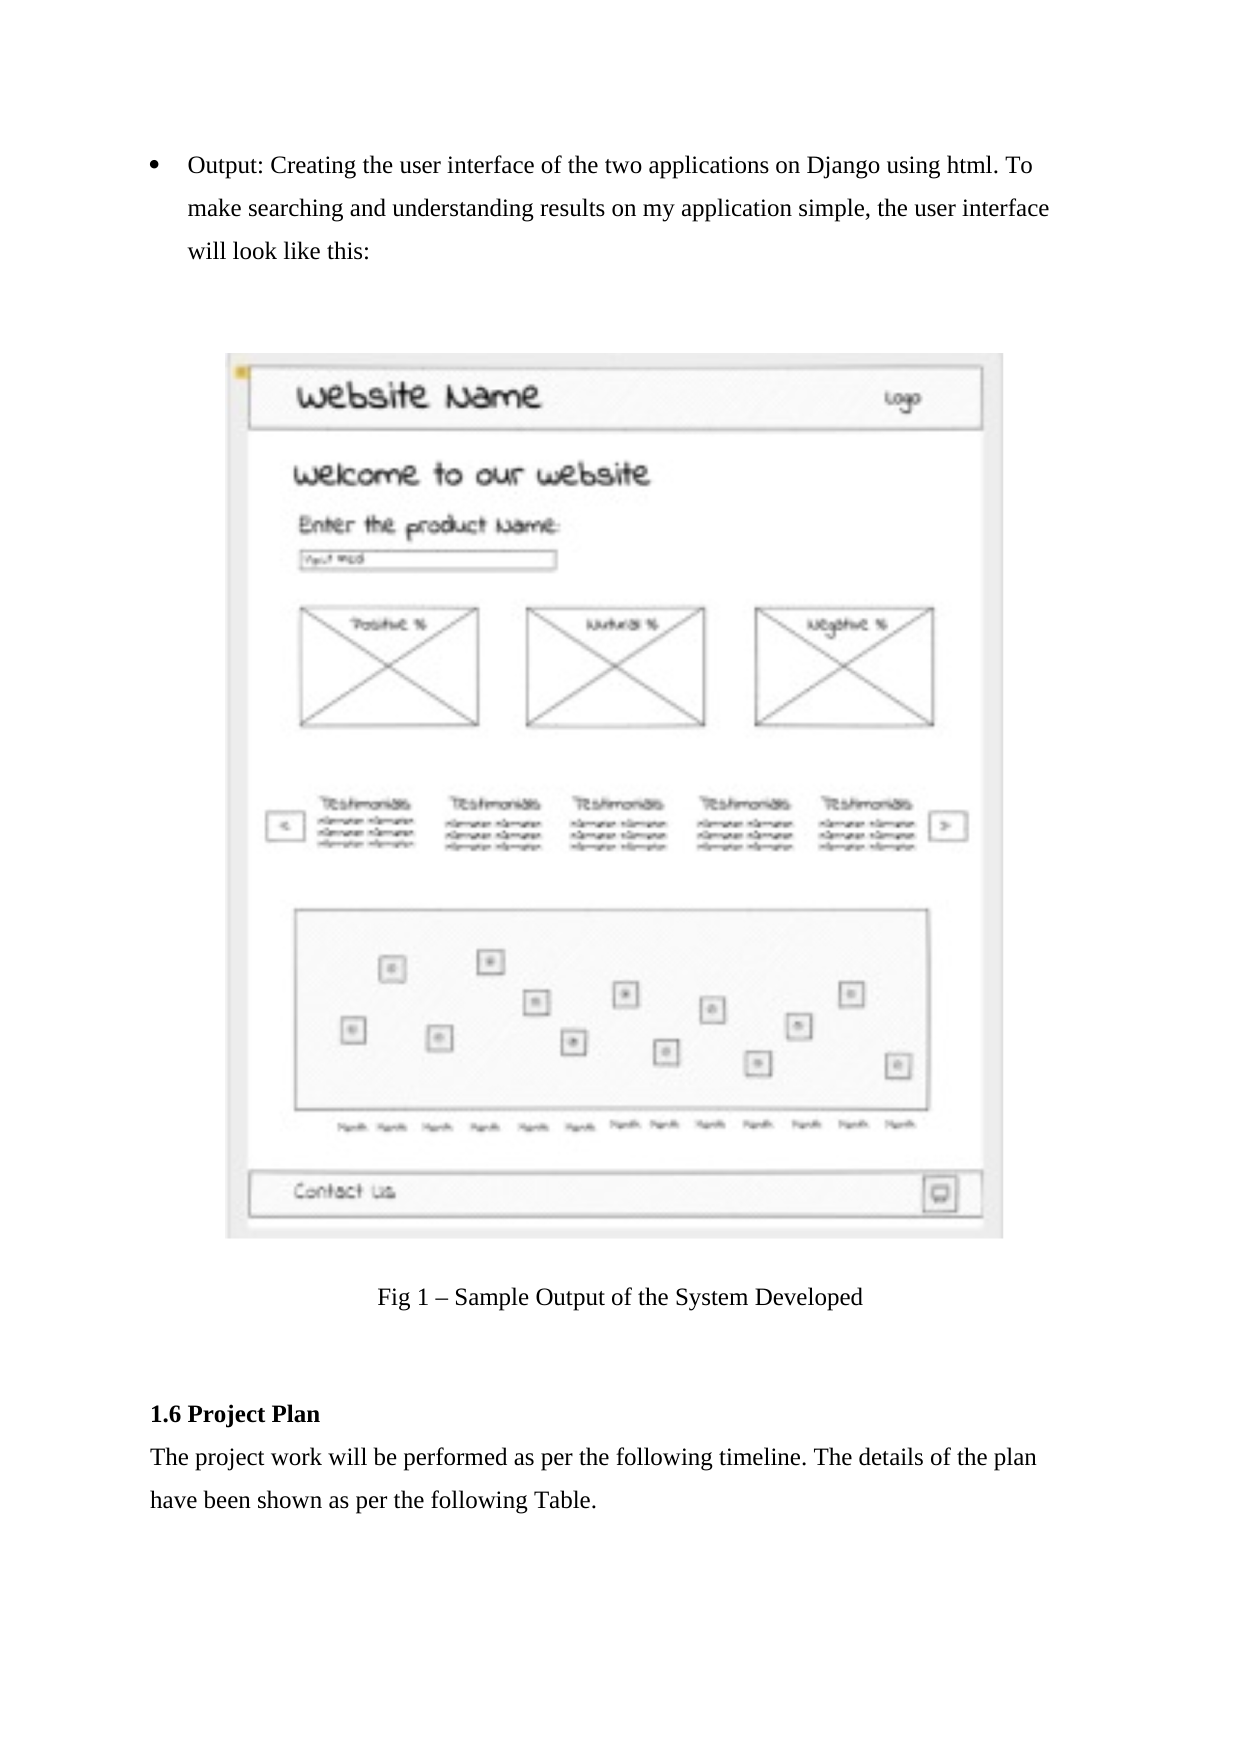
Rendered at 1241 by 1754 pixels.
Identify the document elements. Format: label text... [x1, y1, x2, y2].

picture [225, 353, 1004, 1239]
text Fig 1 – Sample Output of the System Developed [150, 1282, 1090, 1311]
list Output: Creating the user interface of the two applications on Django using html. To make searching and understanding results on my application simple, the user interface will look like this: [150, 150, 1090, 265]
text 1.6 Project Plan [150, 1399, 1090, 1428]
text The project work will be performed as per the following timeline. The details of the plan have been shown as per the following Table. [150, 1442, 1090, 1514]
